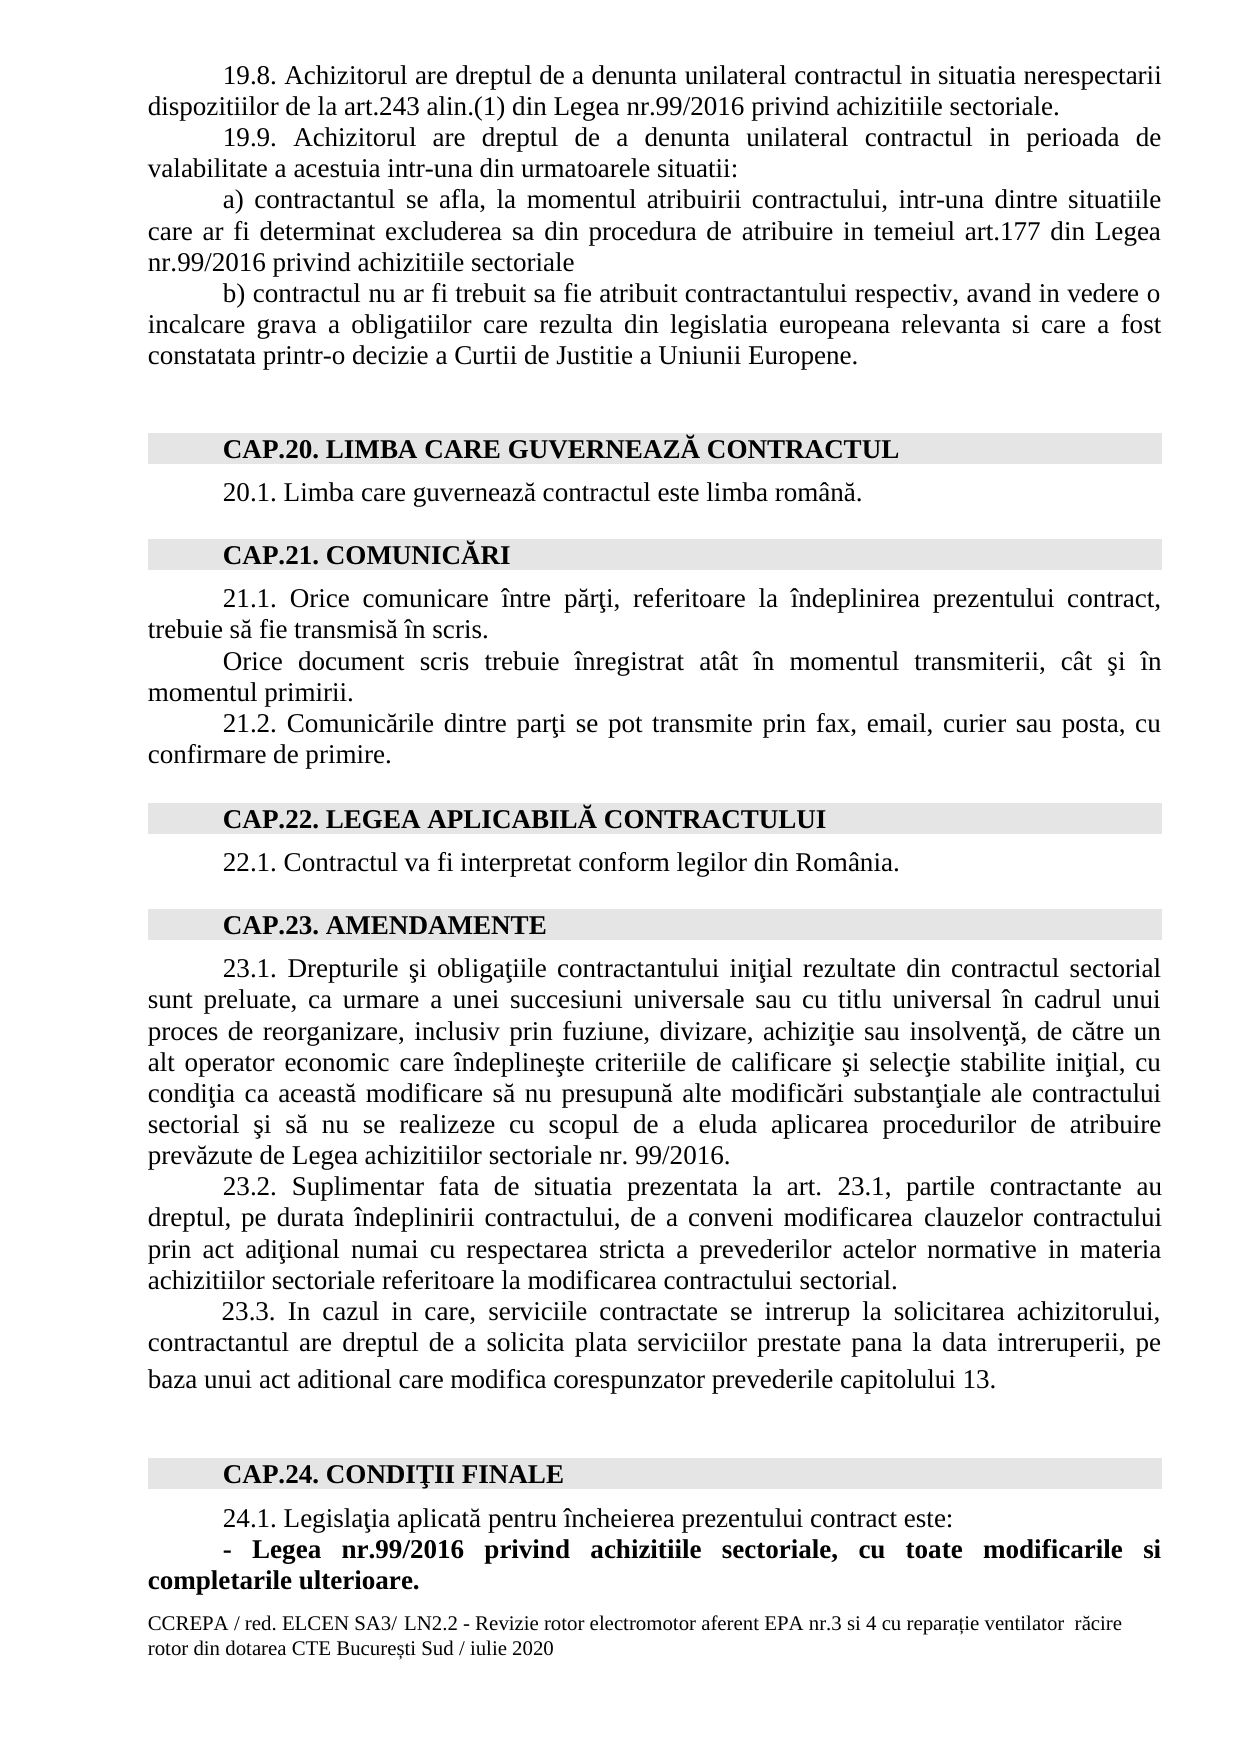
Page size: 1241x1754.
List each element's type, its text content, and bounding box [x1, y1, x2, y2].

text 19.8. Achizitorul are dreptul de a denunta unilateral contractul in situatia nerespectarii dispozitiilor de la art.243 alin.(1) din Legea nr.99/2016 privind achizitiile sectoriale. [148, 59, 1162, 121]
text 23.1. Drepturile şi obligaţiile contractantului iniţial rezultate din contractul sectorial sunt preluate, ca urmare a unei succesiuni universale sau cu titlu universal în cadrul unui proces de reorganizare, inclusiv prin fuziune, divizare, achiziţie sau insolvenţă, de către un alt operator economic care îndeplineşte criteriile de calificare şi selecţie stabilite iniţial, cu condiţia ca această modificare să nu presupună alte modificări substanţiale ale contractului sectorial şi să nu se realizeze cu scopul de a eluda aplicarea procedurilor de atribuire prevăzute de Legea achizitiilor sectoriale nr. 99/2016. [148, 952, 1162, 1170]
subtitle CAP.21. COMUNICĂRI [148, 539, 1162, 570]
text 21.1. Orice comunicare între părţi, referitoare la îndeplinirea prezentului contract, trebuie să fie transmisă în scris. [148, 582, 1162, 645]
subtitle CAP.22. LEGEA APLICABILĂ CONTRACTULUI [148, 803, 1162, 834]
subtitle CAP.24. CONDIŢII FINALE [148, 1458, 1162, 1489]
text 23.3. In cazul in care, serviciile contractate se intrerup la solicitarea achizitorului, contractantul are dreptul de a solicita plata serviciilor prestate pana la data intreruperii, pe baza unui act aditional care modifica corespunzator prevederile capitolului 13. [148, 1295, 1162, 1396]
text b) contractul nu ar fi trebuit sa fie atribuit contractantului respectiv, avand in vedere o incalcare grava a obligatiilor care rezulta din legislatia europeana relevanta si care a fost constatata printr-o decizie a Curtii de Justitie a Uniunii Europene. [148, 277, 1162, 371]
text 22.1. Contractul va fi interpretat conform legilor din România. [148, 846, 1162, 878]
text 21.2. Comunicările dintre parţi se pot transmite prin fax, email, curier sau posta, cu confirmare de primire. [148, 707, 1162, 769]
text 20.1. Limba care guvernează contractul este limba română. [148, 476, 1162, 508]
text a) contractantul se afla, la momentul atribuirii contractului, intr-una dintre situatiile care ar fi determinat excluderea sa din procedura de atribuire in temeiul art.177 din Legea nr.99/2016 privind achizitiile sectoriale [148, 184, 1162, 277]
text Orice document scris trebuie înregistrat atât în momentul transmiterii, cât şi în momentul primirii. [148, 645, 1162, 707]
text 23.2. Suplimentar fata de situatia prezentata la art. 23.1, partile contractante au dreptul, pe durata îndeplinirii contractului, de a conveni modificarea clauzelor contractului prin act adiţional numai cu respectarea stricta a prevederilor actelor normative in materia achizitiilor sectoriale referitoare la modificarea contractului sectorial. [148, 1170, 1162, 1295]
text 24.1. Legislaţia aplicată pentru încheierea prezentului contract este: [148, 1502, 1162, 1533]
subtitle CAP.23. AMENDAMENTE [148, 909, 1162, 940]
text - Legea nr.99/2016 privind achizitiile sectoriale, cu toate modificarile si completarile ulterioare. [148, 1533, 1162, 1595]
text 19.9. Achizitorul are dreptul de a denunta unilateral contractul in perioada de valabilitate a acestuia intr-una din urmatoarele situatii: [148, 121, 1162, 184]
subtitle CAP.20. LIMBA CARE GUVERNEAZĂ CONTRACTUL [148, 433, 1162, 464]
